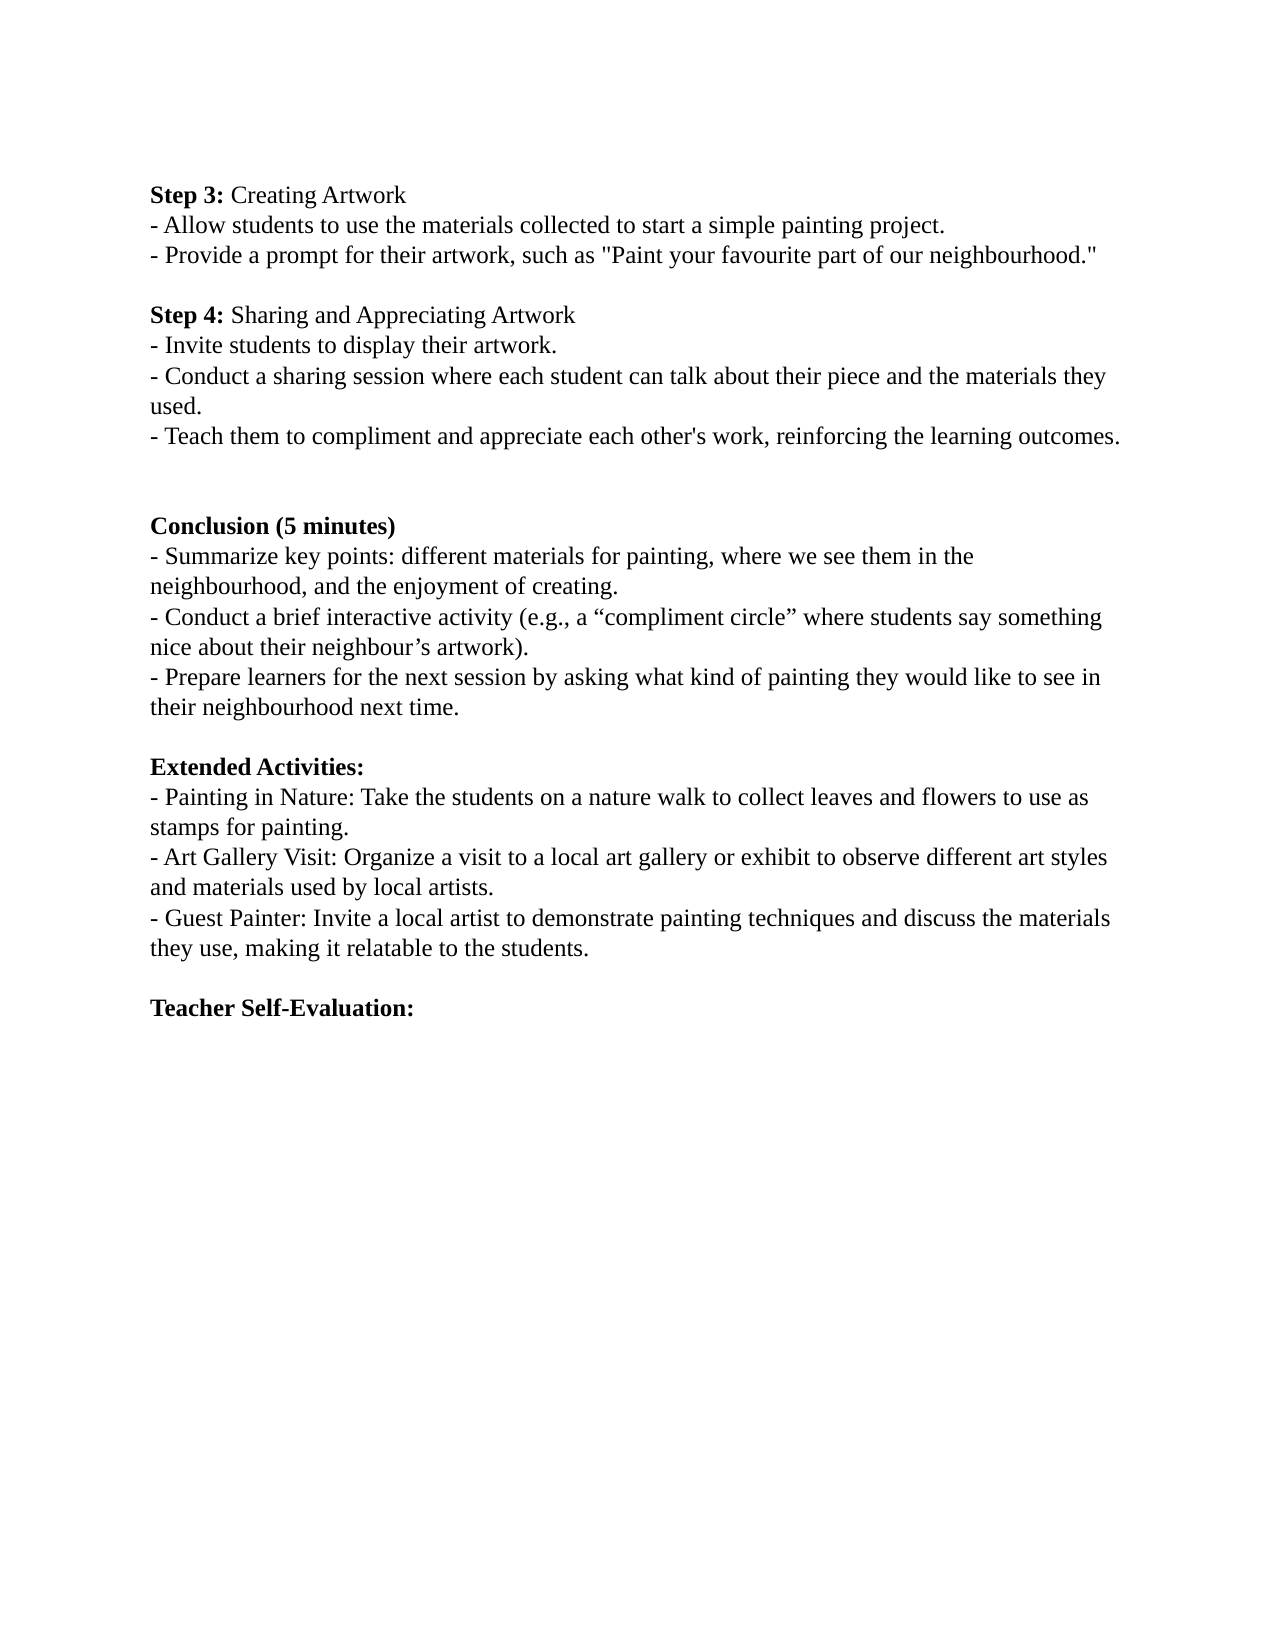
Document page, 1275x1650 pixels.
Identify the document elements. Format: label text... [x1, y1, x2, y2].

text Step 3: Creating Artwork [150, 180, 1125, 209]
text - Art Gallery Visit: Organize a visit to a local art gallery or exhibit to observe different art styles and materials used by local artists. [150, 842, 1125, 901]
text Extended Activities: [150, 752, 1125, 781]
text - Summarize key points: different materials for painting, where we see them in the neighbourhood, and the enjoyment of creating. [150, 541, 1125, 600]
text Step 4: Sharing and Appreciating Artwork [150, 301, 1125, 329]
text - Allow students to use the materials collected to start a simple painting project. [150, 210, 1125, 239]
text - Conduct a brief interactive activity (e.g., a “compliment circle” where students say something nice about their neighbour’s artwork). [150, 602, 1125, 660]
text - Provide a prompt for their artwork, such as "Paint your favourite part of our neighbourhood." [150, 240, 1125, 269]
text - Invite students to display their artwork. [150, 331, 1125, 359]
text - Painting in Nature: Take the students on a nature walk to collect leaves and flowers to use as stamps for painting. [150, 782, 1125, 841]
text - Prepare learners for the next session by asking what kind of painting they would like to see in their neighbourhood next time. [150, 662, 1125, 721]
text Teacher Self-Evaluation: [150, 993, 1125, 1022]
text Conclusion (5 minutes) [150, 511, 1125, 540]
text - Conduct a sharing session where each student can talk about their piece and the materials they used. [150, 361, 1125, 419]
text - Teach them to compliment and appreciate each other's work, reinforcing the learning outcomes. [150, 421, 1125, 450]
text - Guest Painter: Invite a local artist to demonstrate painting techniques and discuss the materials they use, making it relatable to the students. [150, 903, 1125, 961]
